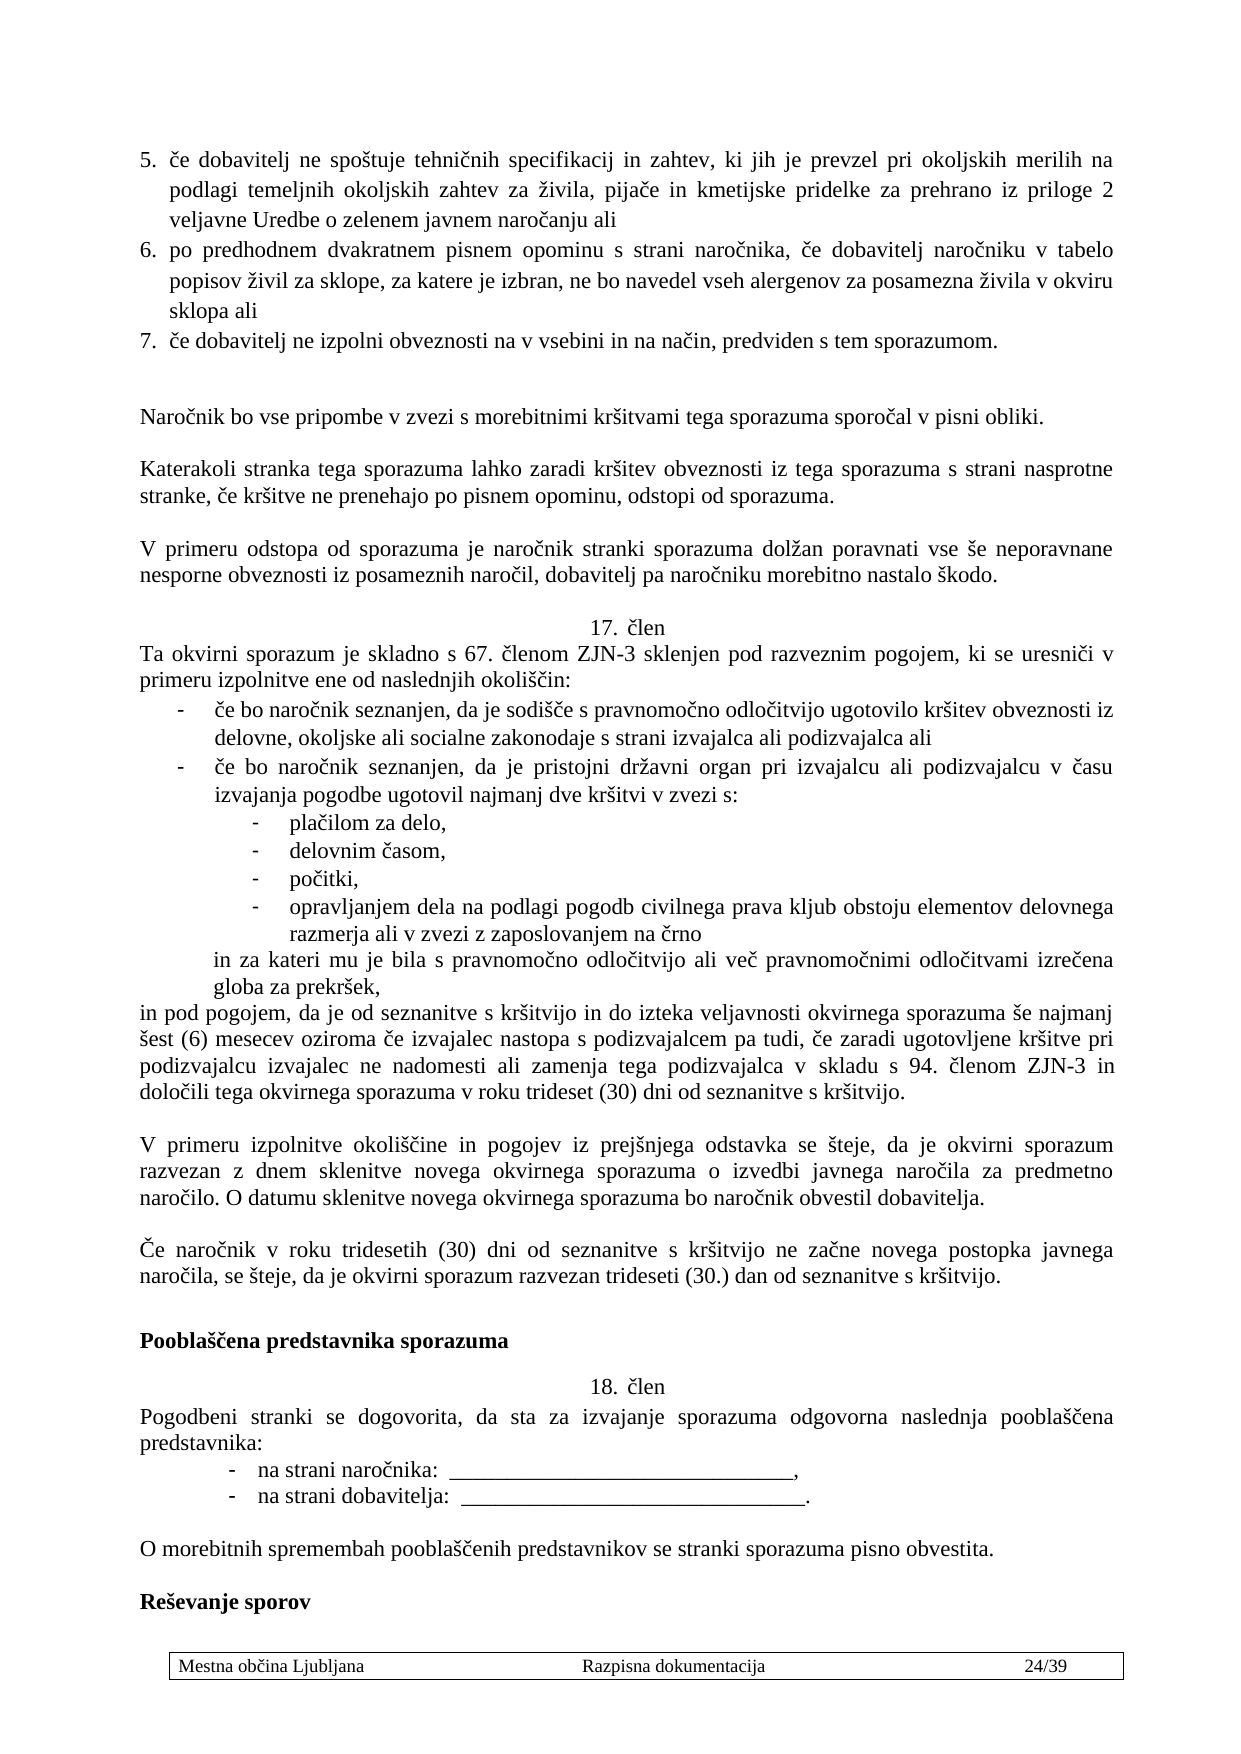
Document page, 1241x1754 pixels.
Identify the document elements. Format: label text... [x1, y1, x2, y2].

text in pod pogojem, da je od seznanitve s kršitvijo in do izteka veljavnosti okvirnega sporazuma še najmanj šest (6) mesecev oziroma če izvajalec nastopa s podizvajalcem pa tudi, če zaradi ugotovljene kršitve pri podizvajalcu izvajalec ne nadomesti ali zamenja tega podizvajalca v skladu s 94. členom ZJN-3 in določili tega okvirnega sporazuma v roku trideset (30) dni od seznanitve s kršitvijo. [139, 999, 1115, 1104]
text in za kateri mu je bila s pravnomočno odločitvijo ali več pravnomočnimi odločitvami izrečena globa za prekršek, [213, 946, 1115, 999]
list če dobavitelj ne izpolni obveznosti na v vsebini in na način, predviden s tem sporazumom. [139, 327, 1115, 353]
text V primeru izpolnitve okoliščine in pogojev iz prejšnjega odstavka se šteje, da je okvirni sporazum razvezan z dnem sklenitve novega okvirnega sporazuma o izvedbi javnega naročila za predmetno naročilo. O datumu sklenitve novega okvirnega sporazuma bo naročnik obvestil dobavitelja. [139, 1131, 1115, 1210]
list če bo naročnik seznanjen, da je pristojni državni organ pri izvajalcu ali podizvajalcu v času izvajanja pogodbe ugotovil najmanj dve kršitvi v zvezi s: [177, 750, 1115, 808]
list če bo naročnik seznanjen, da je sodišče s pravnomočno odločitvijo ugotovilo kršitev obveznosti iz delovne, okoljske ali socialne zakonodaje s strani izvajalca ali podizvajalca ali [177, 693, 1115, 750]
list na strani naročnika: ______________________________, [139, 1456, 1115, 1482]
list po predhodnem dvakratnem pisnem opominu s strani naročnika, če dobavitelj naročniku v tabelo popisov živil za sklope, za katere je izbran, ne bo navedel vseh alergenov za posamezna živila v okviru sklopa ali [139, 236, 1115, 323]
text Ta okvirni sporazum je skladno s 67. členom ZJN-3 sklenjen pod razveznim pogojem, ki se uresniči v primeru izpolnitve ene od naslednjih okoliščin: [139, 640, 1115, 693]
text Katerakoli stranka tega sporazuma lahko zaradi kršitev obveznosti iz tega sporazuma s strani nasprotne stranke, če kršitve ne prenehajo po pisnem opominu, odstopi od sporazuma. [139, 456, 1115, 508]
text V primeru odstopa od sporazuma je naročnik stranki sporazuma dolžan poravnati vse še neporavnane nesporne obveznosti iz posameznih naročil, dobavitelj pa naročniku morebitno nastalo škodo. [139, 534, 1115, 587]
text O morebitnih spremembah pooblaščenih predstavnikov se stranki sporazuma pisno obvestita. [139, 1535, 1115, 1561]
list člen [139, 1373, 1115, 1399]
list počitki, [252, 864, 1115, 892]
list če dobavitelj ne spoštuje tehničnih specifikacij in zahtev, ki jih je prevzel pri okoljskih merilih na podlagi temeljnih okoljskih zahtev za živila, pijače in kmetijske pridelke za prehrano iz priloge 2 veljavne Uredbe o zelenem javnem naročanju ali [139, 146, 1115, 233]
text Če naročnik v roku tridesetih (30) dni od seznanitve s kršitvijo ne začne novega postopka javnega naročila, se šteje, da je okvirni sporazum razvezan trideseti (30.) dan od seznanitve s kršitvijo. [139, 1236, 1115, 1289]
text Pooblaščena predstavnika sporazuma [139, 1327, 1115, 1354]
text Pogodbeni stranki se dogovorita, da sta za izvajanje sporazuma odgovorna naslednja pooblaščena predstavnika: [139, 1403, 1115, 1456]
list opravljanjem dela na podlagi pogodb civilnega prava kljub obstoju elementov delovnega razmerja ali v zvezi z zaposlovanjem na črno [252, 892, 1115, 946]
text Reševanje sporov [139, 1588, 1115, 1614]
list na strani dobavitelja: ______________________________. [139, 1482, 1115, 1509]
list člen [139, 614, 1115, 640]
list plačilom za delo, [252, 808, 1115, 836]
list delovnim časom, [252, 836, 1115, 864]
text Naročnik bo vse pripombe v zvezi s morebitnimi kršitvami tega sporazuma sporočal v pisni obliki. [139, 403, 1115, 429]
